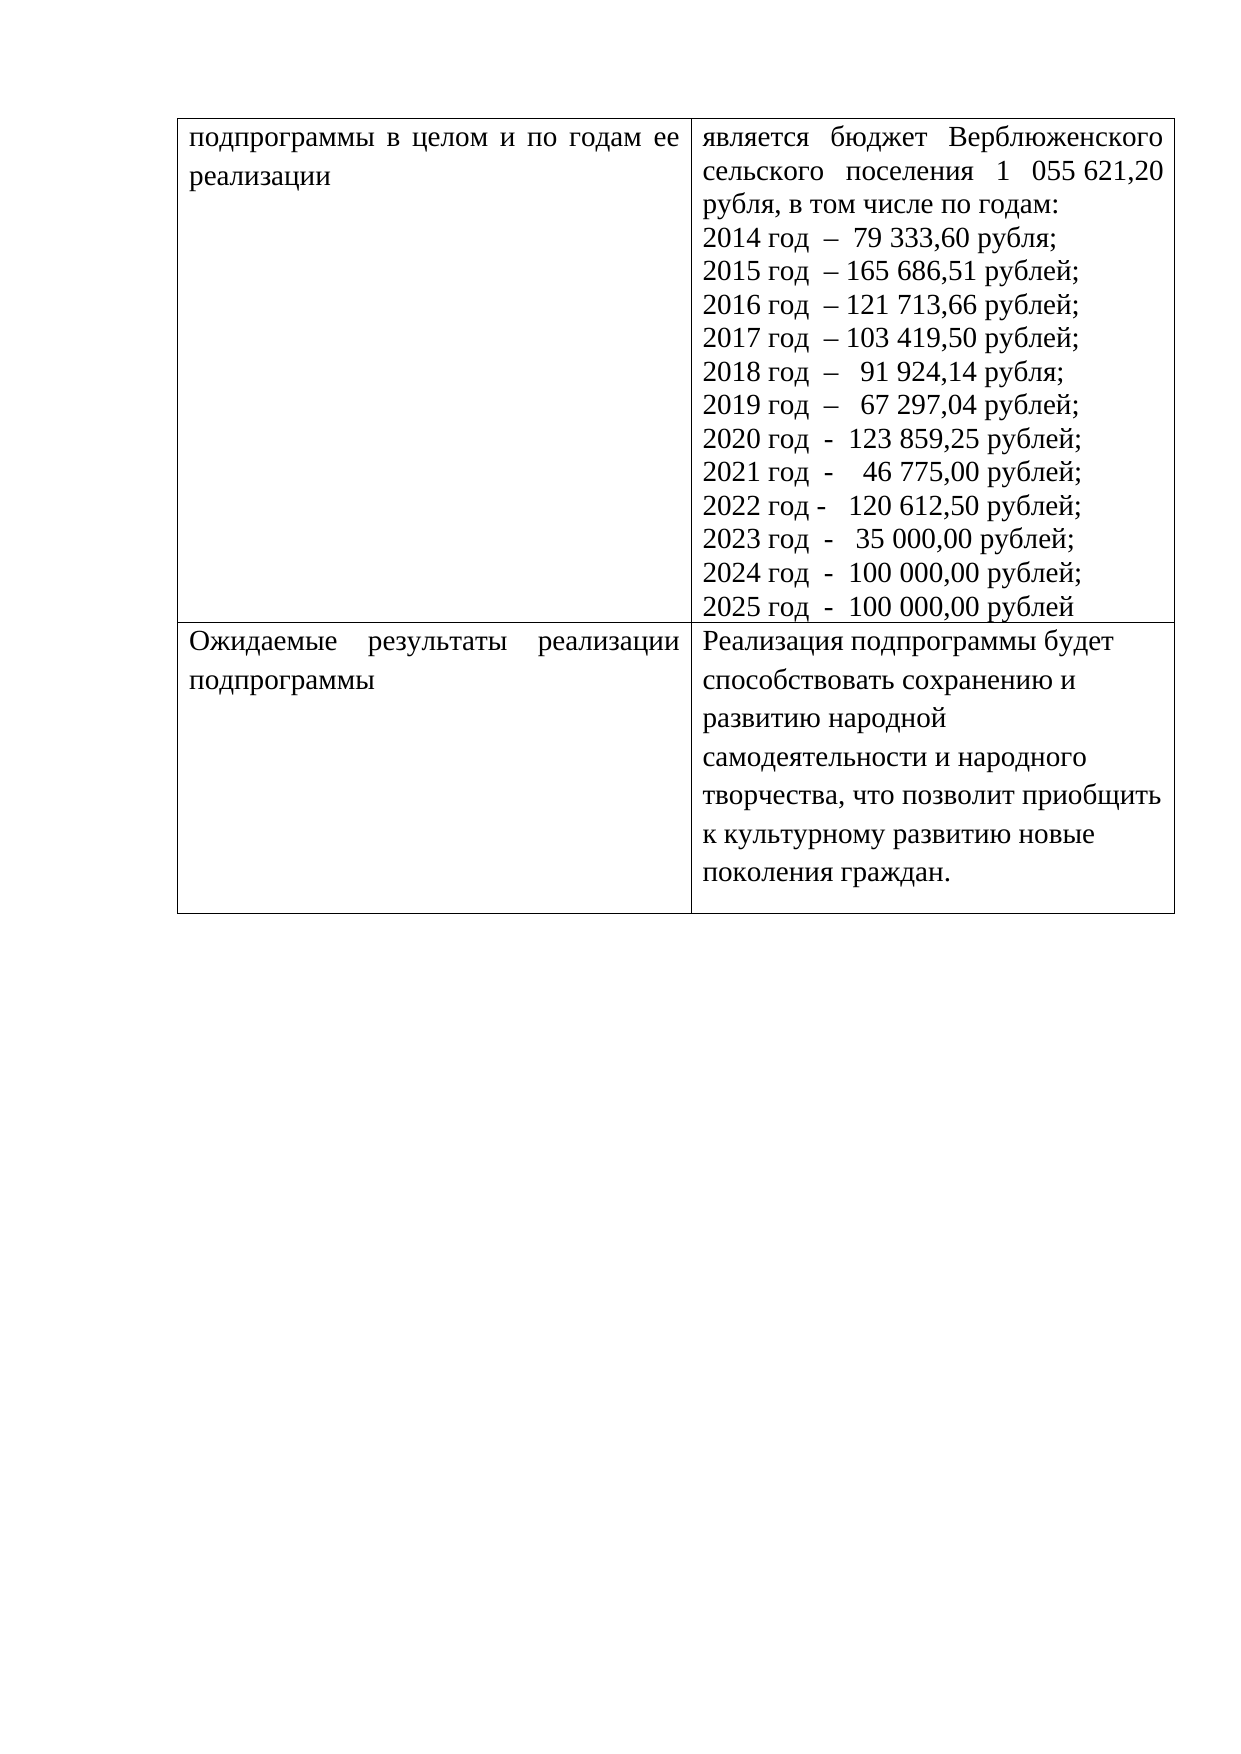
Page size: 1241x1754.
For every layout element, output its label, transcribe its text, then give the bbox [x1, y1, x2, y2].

table_cell Ожидаемые результаты реализации подпрограммы [178, 623, 691, 913]
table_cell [178, 119, 691, 622]
table_cell Реализация подпрограммы будет способствовать сохранению и развитию народной самодеятельности и народного творчества, что позволит приобщить к культурному развитию новые поколения граждан. [692, 623, 1174, 913]
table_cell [692, 119, 1174, 622]
